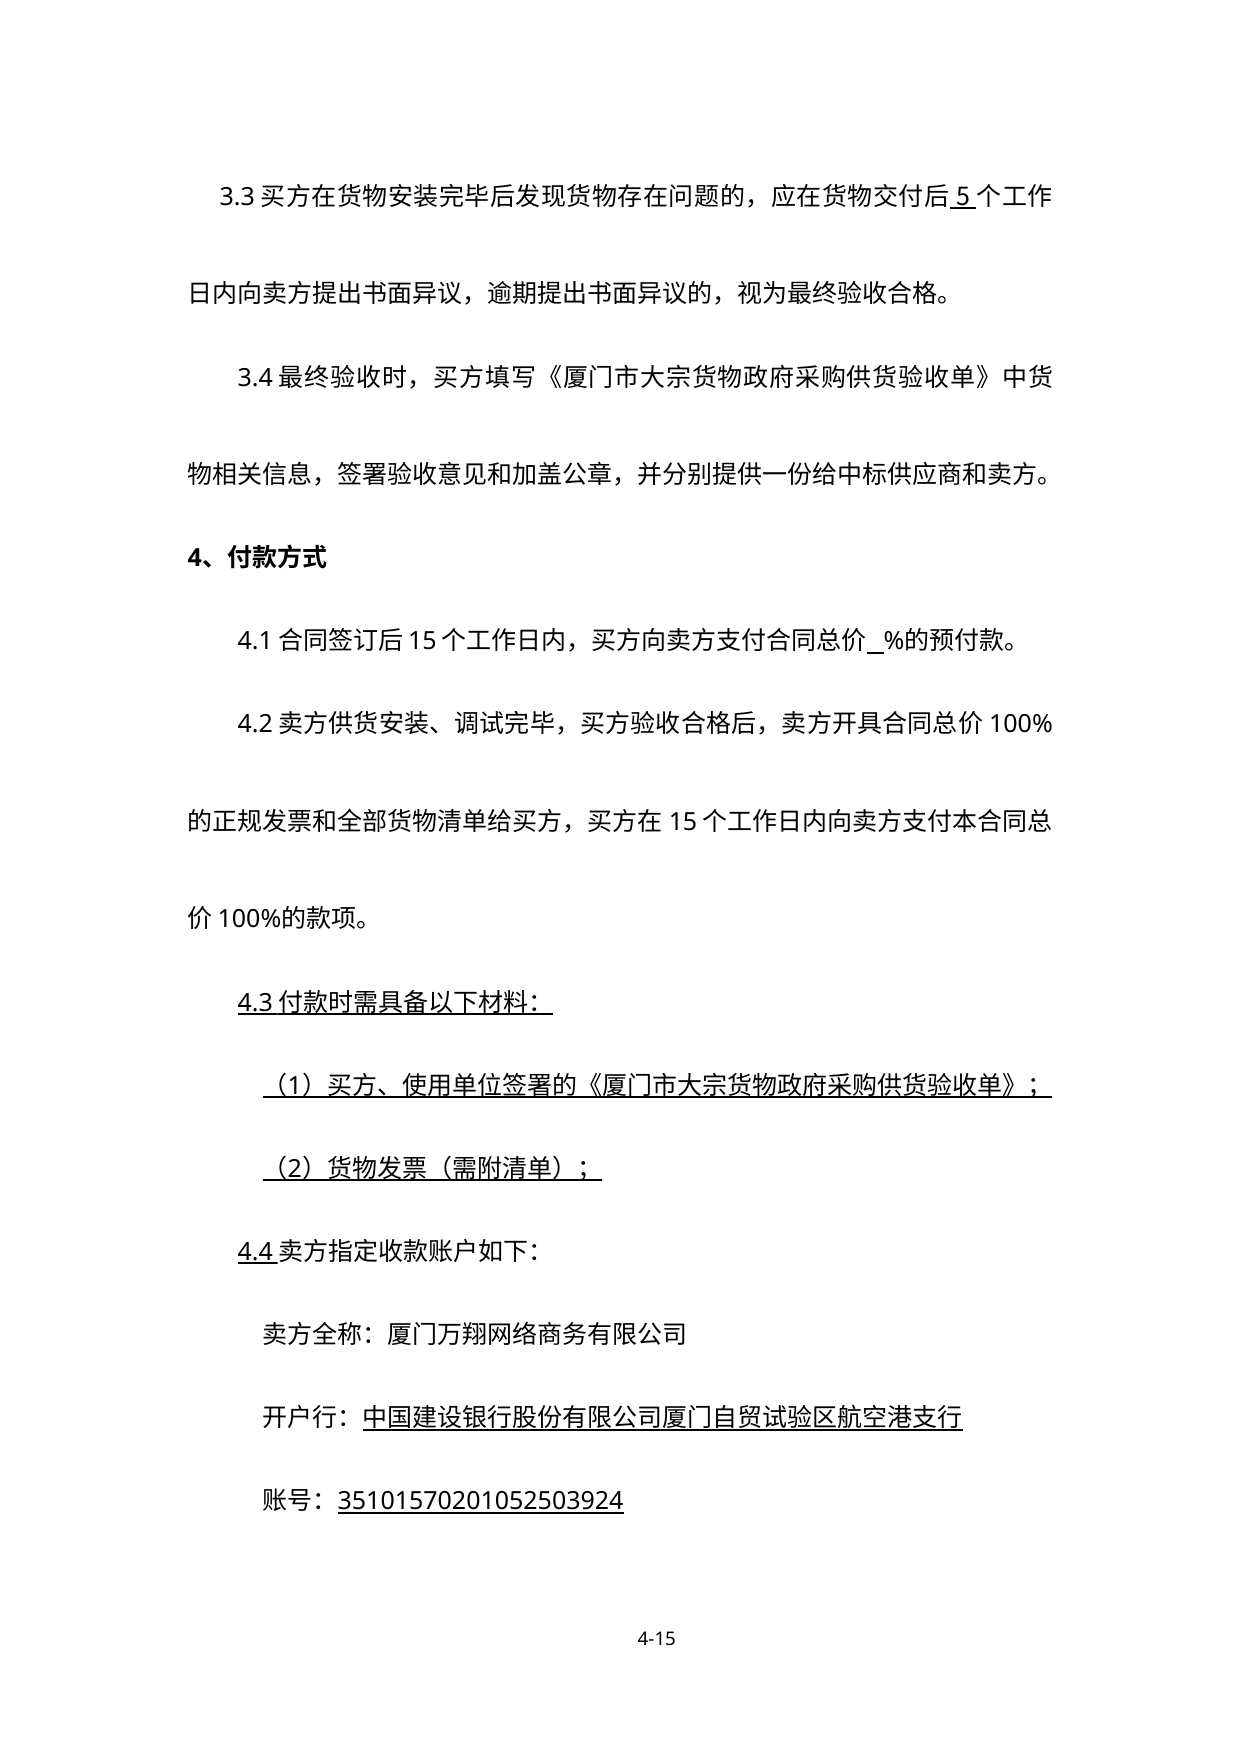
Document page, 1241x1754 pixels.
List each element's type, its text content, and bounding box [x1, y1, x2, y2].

text 账号：35101570201052503924 [187, 1466, 1053, 1531]
text 4.2卖方供货安装、调试完毕，买方验收合格后，卖方开具合同总价100%的正规发票和全部货物清单给买方，买方在15个工作日内向卖方支付本合同总价100%的款项。 [187, 689, 1053, 949]
text 3.3买方在货物安装完毕后发现货物存在问题的，应在货物交付后 5 个工作日内向卖方提出书面异议，逾期提出书面异议的，视为最终验收合格。 [187, 162, 1053, 324]
text 3.4最终验收时，买方填写《厦门市大宗货物政府采购供货验收单》中货物相关信息，签署验收意见和加盖公章，并分别提供一份给中标供应商和卖方。 [187, 343, 1053, 505]
text 4.4卖方指定收款账户如下： [187, 1217, 1053, 1282]
text 4.1合同签订后15个工作日内，买方向卖方支付合同总价 %的预付款。 [187, 606, 1053, 671]
text 开户行：中国建设银行股份有限公司厦门自贸试验区航空港支行 [187, 1383, 1053, 1448]
text 卖方全称：厦门万翔网络商务有限公司 [187, 1300, 1053, 1365]
text （2）货物发票（需附清单）； [187, 1134, 1053, 1199]
text （1）买方、使用单位签署的《厦门市大宗货物政府采购供货验收单》； [187, 1051, 1053, 1116]
text 4.3付款时需具备以下材料： [187, 968, 1053, 1033]
text 4、付款方式 [187, 523, 1053, 588]
